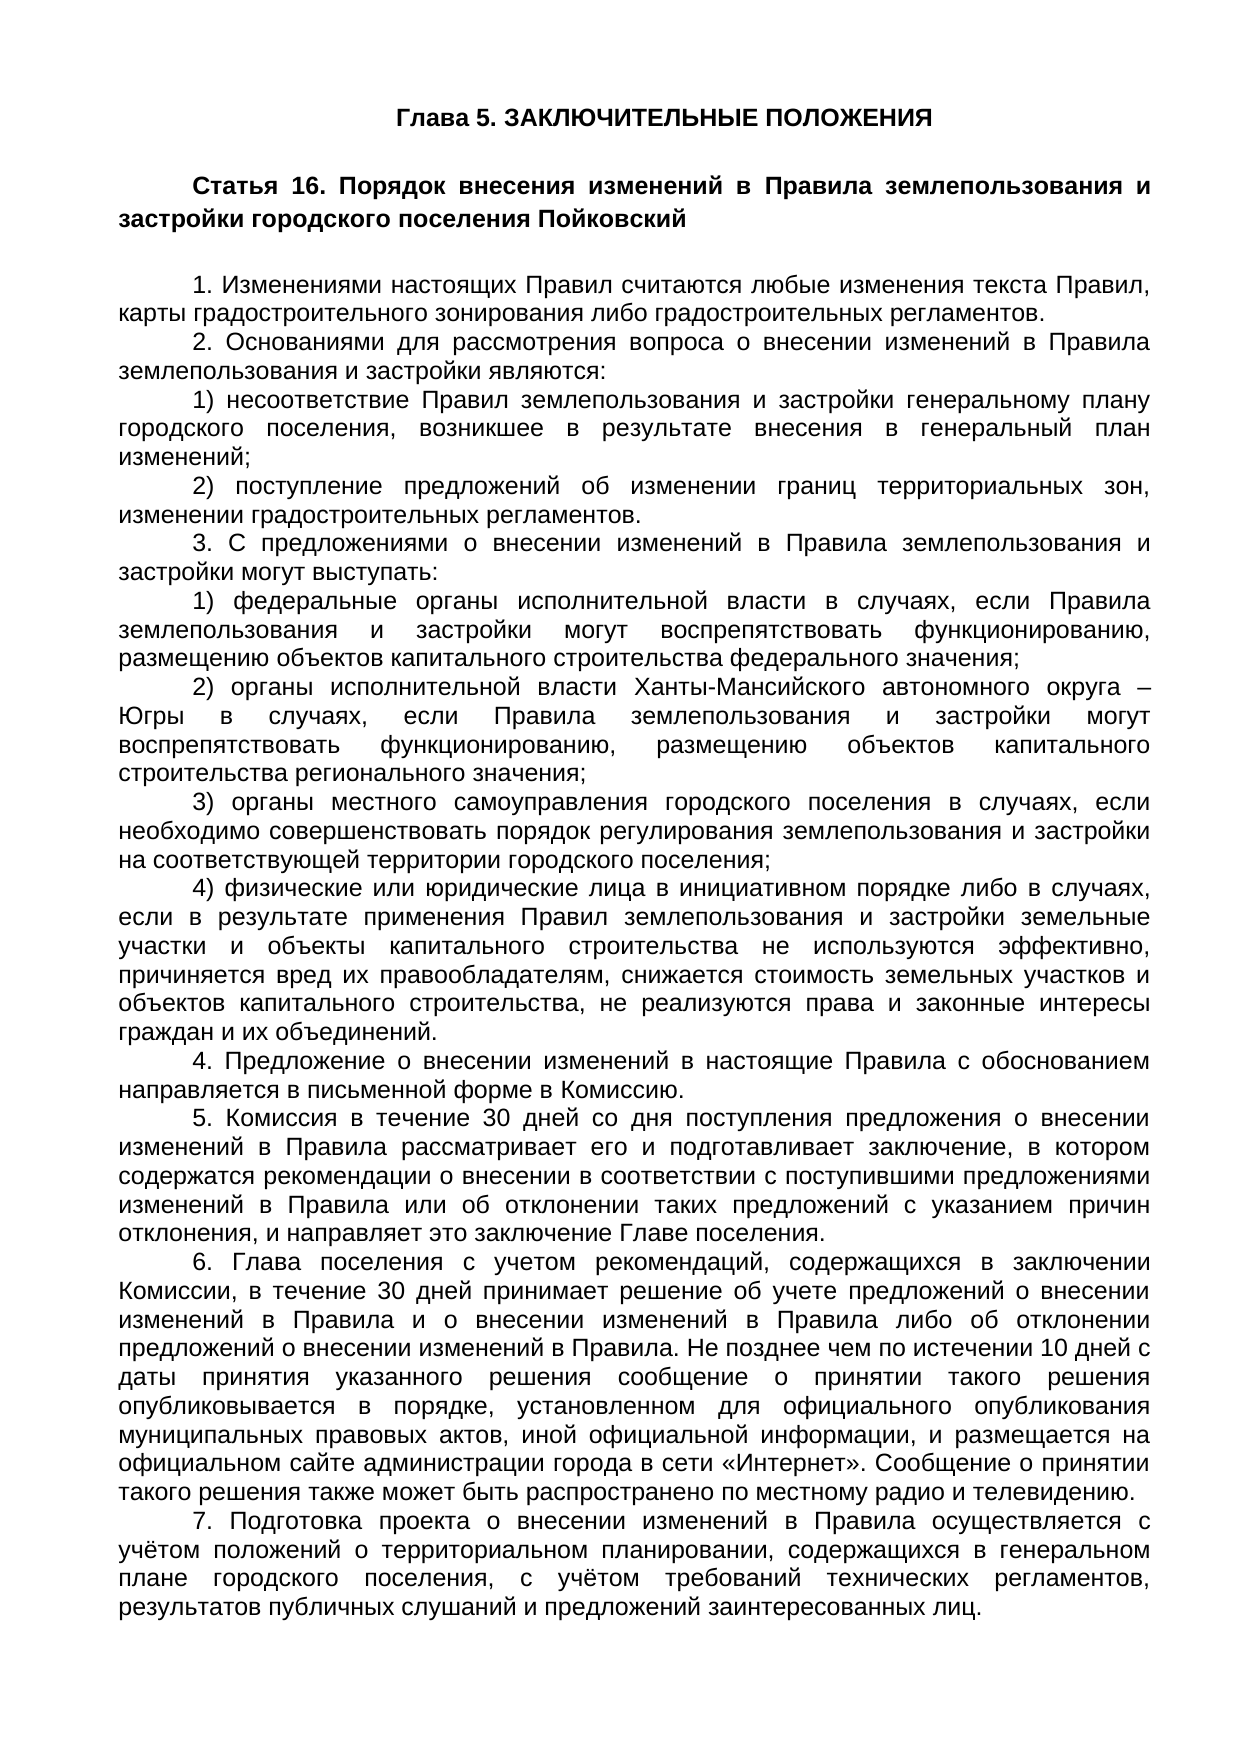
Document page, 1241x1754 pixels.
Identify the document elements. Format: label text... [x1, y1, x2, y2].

text 1) федеральные органы исполнительной власти в случаях, если Правила землепользования и застройки могут воспрепятствовать функционированию, размещению объектов капитального строительства федерального значения; [118, 586, 1152, 672]
text 4) физические или юридические лица в инициативном порядке либо в случаях, если в результате применения Правил землепользования и застройки земельные участки и объекты капитального строительства не используются эффективно, причиняется вред их правообладателям, снижается стоимость земельных участков и объектов капитального строительства, не реализуются права и законные интересы граждан и их объединений. [118, 873, 1152, 1046]
text 7. Подготовка проекта о внесении изменений в Правила осуществляется с учётом положений о территориальном планировании, содержащихся в генеральном плане городского поселения, с учётом требований технических регламентов, результатов публичных слушаний и предложений заинтересованных лиц. [118, 1506, 1152, 1621]
text Глава 5. ЗАКЛЮЧИТЕЛЬНЫЕ ПОЛОЖЕНИЯ [177, 103, 1152, 131]
text 1) несоответствие Правил землепользования и застройки генеральному плану городского поселения, возникшее в результате внесения в генеральный план изменений; [118, 385, 1152, 471]
text 4. Предложение о внесении изменений в настоящие Правила с обоснованием направляется в письменной форме в Комиссию. [118, 1046, 1152, 1103]
text 3. С предложениями о внесении изменений в Правила землепользования и застройки могут выступать: [118, 528, 1152, 586]
text 5. Комиссия в течение 30 дней со дня поступления предложения о внесении изменений в Правила рассматривает его и подготавливает заключение, в котором содержатся рекомендации о внесении в соответствии с поступившими предложениями изменений в Правила или об отклонении таких предложений с указанием причин отклонения, и направляет это заключение Главе поселения. [118, 1103, 1152, 1247]
text 2. Основаниями для рассмотрения вопроса о внесении изменений в Правила землепользования и застройки являются: [118, 327, 1152, 385]
text 2) поступление предложений об изменении границ территориальных зон, изменении градостроительных регламентов. [118, 471, 1152, 528]
text 3) органы местного самоуправления городского поселения в случаях, если необходимо совершенствовать порядок регулирования землепользования и застройки на соответствующей территории городского поселения; [118, 787, 1152, 873]
text 1. Изменениями настоящих Правил считаются любые изменения текста Правил, карты градостроительного зонирования либо градостроительных регламентов. [118, 270, 1152, 327]
text 2) органы исполнительной власти Ханты-Мансийского автономного округа – Югры в случаях, если Правила землепользования и застройки могут воспрепятствовать функционированию, размещению объектов капитального строительства регионального значения; [118, 672, 1152, 787]
text 6. Глава поселения с учетом рекомендаций, содержащихся в заключении Комиссии, в течение 30 дней принимает решение об учете предложений о внесении изменений в Правила и о внесении изменений в Правила либо об отклонении предложений о внесении изменений в Правила. Не позднее чем по истечении 10 дней с даты принятия указанного решения сообщение о принятии такого решения опубликовывается в порядке, установленном для официального опубликования муниципальных правовых актов, иной официальной информации, и размещается на официальном сайте администрации города в сети «Интернет». Сообщение о принятии такого решения также может быть распространено по местному радио и телевидению. [118, 1247, 1152, 1506]
text Статья 16. Порядок внесения изменений в Правила землепользования и застройки городского поселения Пойковский [118, 171, 1152, 232]
